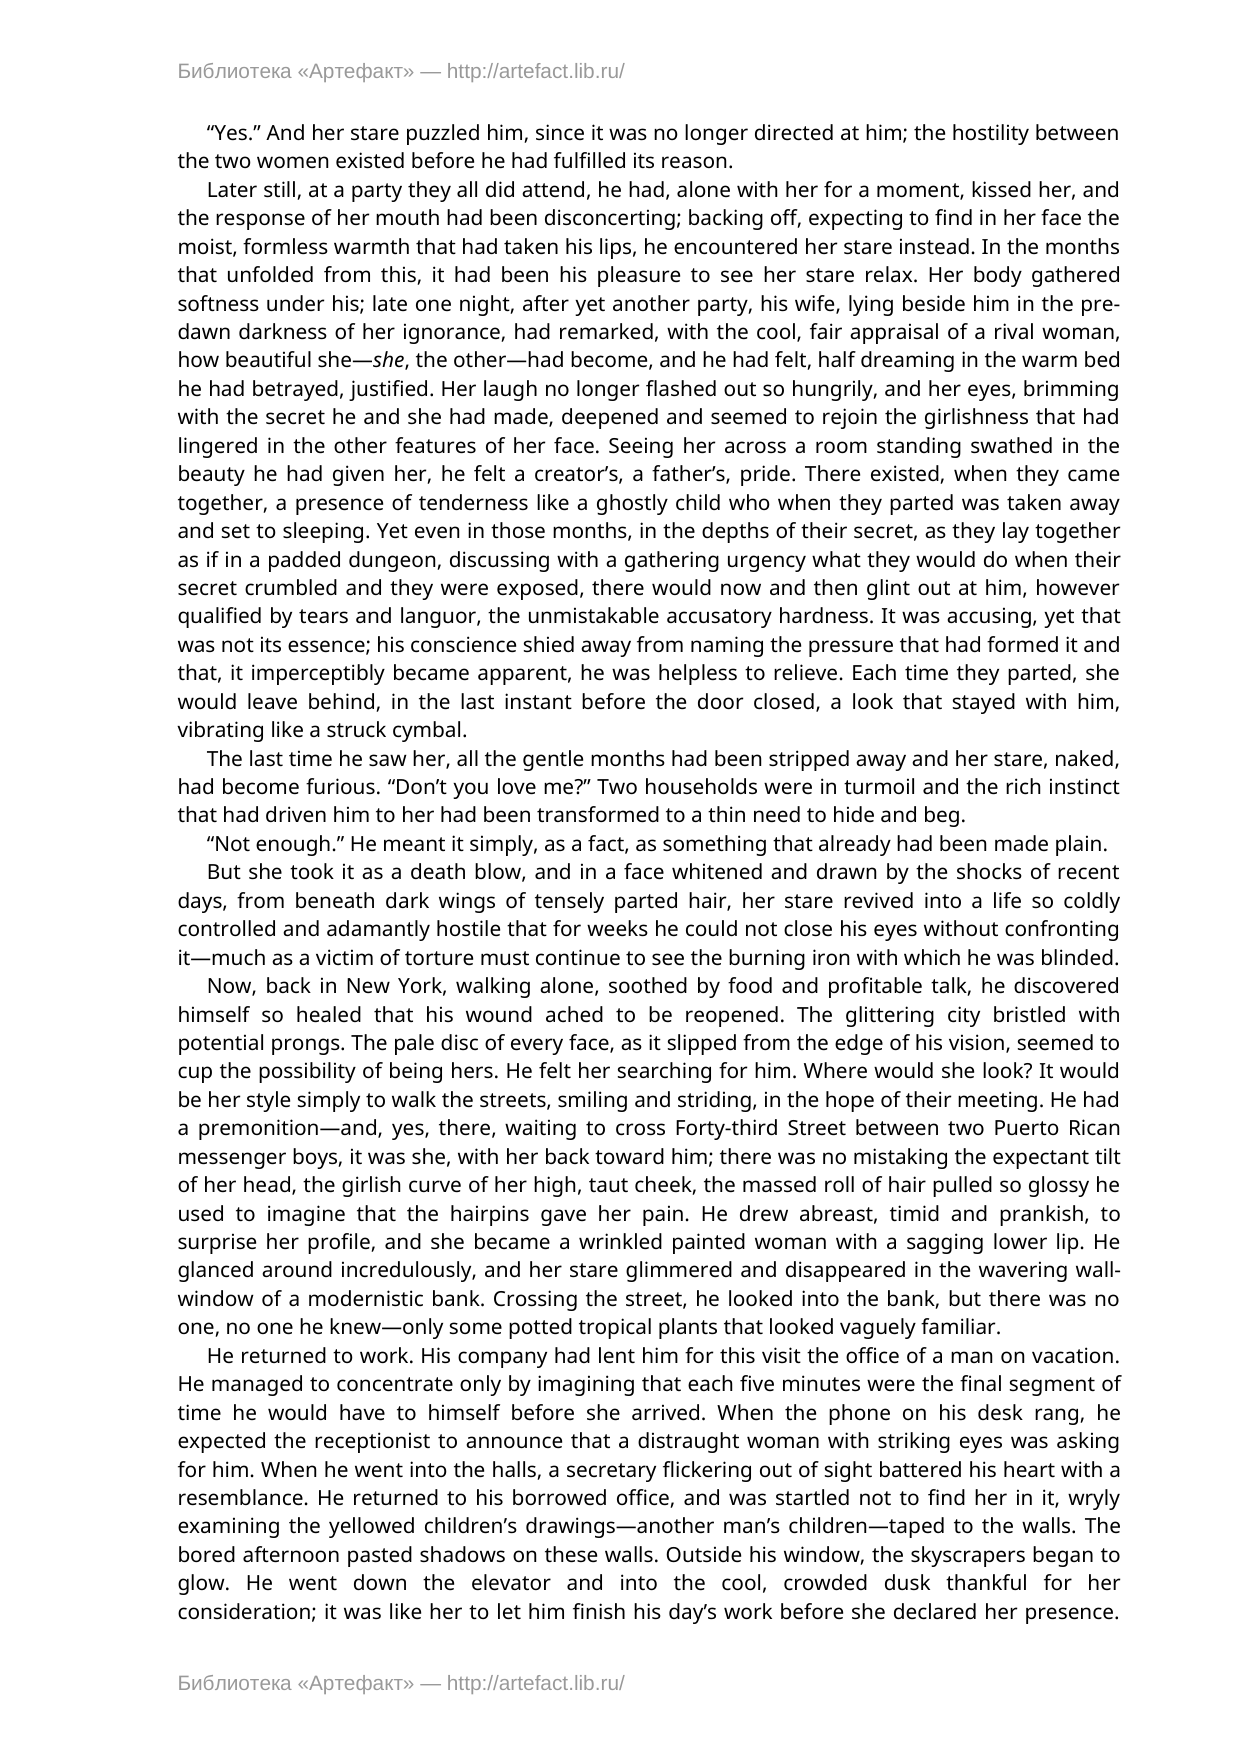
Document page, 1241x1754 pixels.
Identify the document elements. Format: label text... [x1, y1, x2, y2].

text “Not enough.” He meant it simply, as a fact, as something that already had been made plain. [177, 829, 1122, 857]
text Now, back in New York, walking alone, soothed by food and profitable talk, he discovered himself so healed that his wound ached to be reopened. The glittering city bristled with potential prongs. The pale disc of every face, as it slipped from the edge of his vision, seemed to cup the possibility of being hers. He felt her searching for him. Where would she look? It would be her style simply to walk the streets, smiling and striding, in the hope of their meeting. He had a premonition—and, yes, there, waiting to cross Forty-third Street between two Puerto Rican messenger boys, it was she, with her back toward him; there was no mistaking the expectant tilt of her head, the girlish curve of her high, taut cheek, the massed roll of hair pulled so glossy he used to imagine that the hairpins gave her pain. He drew abreast, timid and prankish, to surprise her profile, and she became a wrinkled painted woman with a sagging lower lip. He glanced around incredulously, and her stare glimmered and disappeared in the wavering wall-window of a modernistic bank. Crossing the street, he looked into the bank, but there was no one, no one he knew—only some potted tropical plants that looked vaguely familiar. [177, 971, 1122, 1341]
text “Yes.” And her stare puzzled him, since it was no longer directed at him; the hostility between the two women existed before he had fulfilled its reason. [177, 118, 1122, 175]
text But she took it as a death blow, and in a face whitened and drawn by the shocks of recent days, from beneath dark wings of tensely parted hair, her stare revived into a life so coldly controlled and adamantly hostile that for weeks he could not close his eyes without confronting it—much as a victim of torture must continue to see the burning iron with which he was blinded. [177, 857, 1122, 971]
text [177, 1341, 1122, 1625]
text The last time he saw her, all the gentle months had been stripped away and her stare, naked, had become furious. “Don’t you love me?” Two households were in turmoil and the rich instinct that had driven him to her had been transformed to a thin need to hide and beg. [177, 744, 1122, 829]
text Later still, at a party they all did attend, he had, alone with her for a moment, kissed her, and the response of her mouth had been disconcerting; backing off, expecting to find in her face the moist, formless warmth that had taken his lips, he encountered her stare instead. In the months that unfolded from this, it had been his pleasure to see her stare relax. Her body gathered softness under his; late one night, after yet another party, his wife, lying beside him in the pre-dawn darkness of her ignorance, had remarked, with the cool, fair appraisal of a rival woman, how beautiful she—she, the other—had become, and he had felt, half dreaming in the warm bed he had betrayed, justified. Her laugh no longer flashed out so hungrily, and her eyes, brimming with the secret he and she had made, deepened and seemed to rejoin the girlishness that had lingered in the other features of her face. Seeing her across a room standing swathed in the beauty he had given her, he felt a creator’s, a father’s, pride. There existed, when they came together, a presence of tenderness like a ghostly child who when they parted was taken away and set to sleeping. Yet even in those months, in the depths of their secret, as they lay together as if in a padded dungeon, discussing with a gathering urgency what they would do when their secret crumbled and they were exposed, there would now and then glint out at him, however qualified by tears and languor, the unmistakable accusatory hardness. It was accusing, yet that was not its essence; his conscience shied away from naming the pressure that had formed it and that, it imperceptibly became apparent, he was helpless to relieve. Each time they parted, she would leave behind, in the last instant before the door closed, a look that stayed with him, vibrating like a struck cymbal. [177, 175, 1122, 744]
